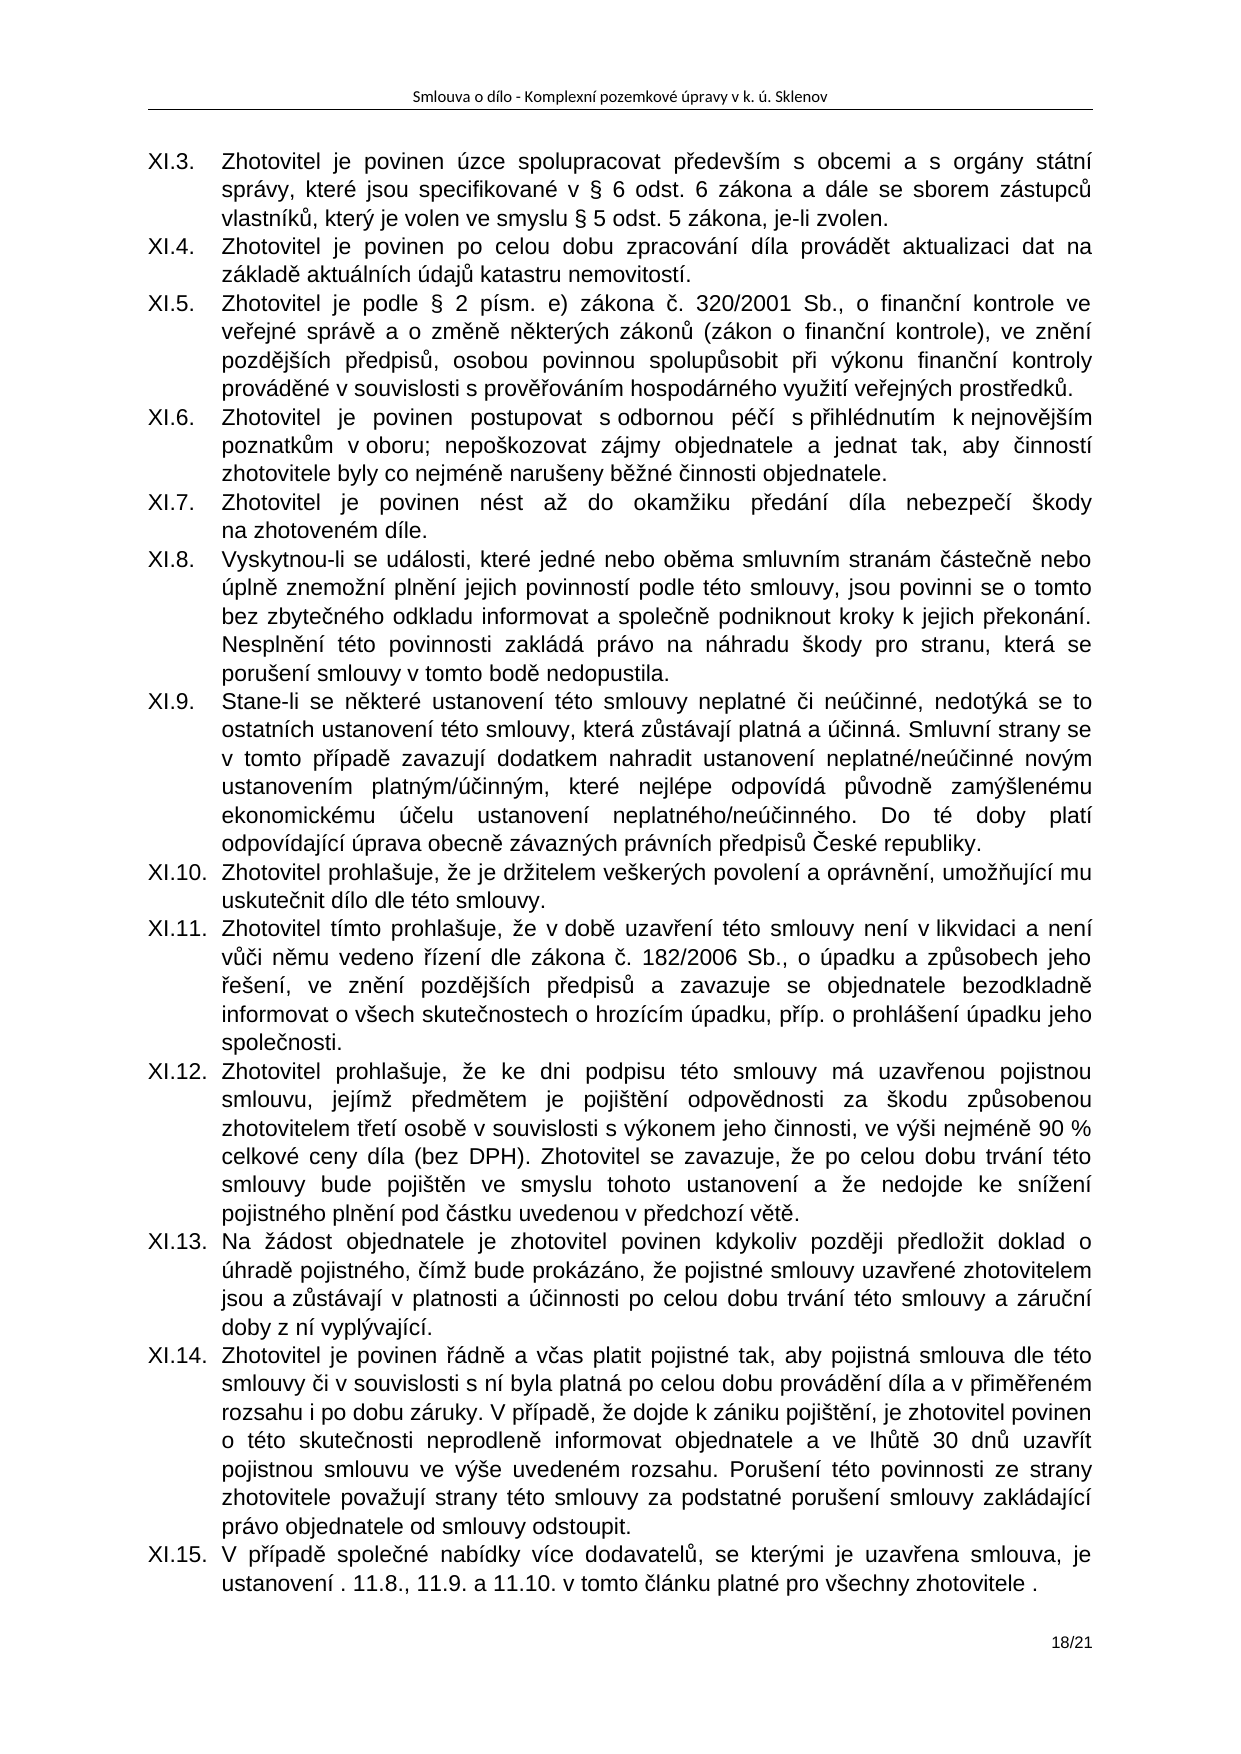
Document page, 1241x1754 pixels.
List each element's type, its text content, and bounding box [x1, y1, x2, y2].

list Zhotovitel je povinen postupovat s odbornou péčí s přihlédnutím k nejnovějším poznatkům v oboru; nepoškozovat zájmy objednatele a jednat tak, aby činností zhotovitele byly co nejméně narušeny běžné činnosti objednatele. [148, 403, 1093, 487]
list Stane-li se některé ustanovení této smlouvy neplatné či neúčinné, nedotýká se to ostatních ustanovení této smlouvy, která zůstávají platná a účinná. Smluvní strany se v tomto případě zavazují dodatkem nahradit ustanovení neplatné/neúčinné novým ustanovením platným/účinným, které nejlépe odpovídá původně zamýšlenému ekonomickému účelu ustanovení neplatného/neúčinného. Do té doby platí odpovídající úprava obecně závazných právních předpisů České republiky. [148, 688, 1093, 856]
list Vyskytnou-li se události, které jedné nebo oběma smluvním stranám částečně nebo úplně znemožní plnění jejich povinností podle této smlouvy, jsou povinni se o tomto bez zbytečného odkladu informovat a společně podniknout kroky k jejich překonání. Nesplnění této povinnosti zakládá právo na náhradu škody pro stranu, která se porušení smlouvy v tomto bodě nedopustila. [148, 546, 1093, 686]
list Zhotovitel je povinen řádně a včas platit pojistné tak, aby pojistná smlouva dle této smlouvy či v souvislosti s ní byla platná po celou dobu provádění díla a v přiměřeném rozsahu i po dobu záruky. V případě, že dojde k zániku pojištění, je zhotovitel povinen o této skutečnosti neprodleně informovat objednatele a ve lhůtě 30 dnů uzavřít pojistnou smlouvu ve výše uvedeném rozsahu. Porušení této povinnosti ze strany zhotovitele považují strany této smlouvy za podstatné porušení smlouvy zakládající právo objednatele od smlouvy odstoupit. [148, 1342, 1093, 1539]
list Zhotovitel je povinen úzce spolupracovat především s obcemi a s orgány státní správy, které jsou specifikované v § 6 odst. 6 zákona a dále se sborem zástupců vlastníků, který je volen ve smyslu § 5 odst. 5 zákona, je-li zvolen. [148, 148, 1093, 231]
list Zhotovitel prohlašuje, že je držitelem veškerých povolení a oprávnění, umožňující mu uskutečnit dílo dle této smlouvy. [148, 858, 1093, 913]
list Zhotovitel je podle § 2 písm. e) zákona č. 320/2001 Sb., o finanční kontrole ve veřejné správě a o změně některých zákonů (zákon o finanční kontrole), ve znění pozdějších předpisů, osobou povinnou spolupůsobit při výkonu finanční kontroly prováděné v souvislosti s prověřováním hospodárného využití veřejných prostředků. [148, 290, 1093, 401]
list Zhotovitel prohlašuje, že ke dni podpisu této smlouvy má uzavřenou pojistnou smlouvu, jejímž předmětem je pojištění odpovědnosti za škodu způsobenou zhotovitelem třetí osobě v souvislosti s výkonem jeho činnosti, ve výši nejméně 90 % celkové ceny díla (bez DPH). Zhotovitel se zavazuje, že po celou dobu trvání této smlouvy bude pojištěn ve smyslu tohoto ustanovení a že nedojde ke snížení pojistného plnění pod částku uvedenou v předchozí větě. [148, 1058, 1093, 1226]
list Zhotovitel je povinen po celou dobu zpracování díla provádět aktualizaci dat na základě aktuálních údajů katastru nemovitostí. [148, 233, 1093, 288]
list Zhotovitel tímto prohlašuje, že v době uzavření této smlouvy není v likvidaci a není vůči němu vedeno řízení dle zákona č. 182/2006 Sb., o úpadku a způsobech jeho řešení, ve znění pozdějších předpisů a zavazuje se objednatele bezodkladně informovat o všech skutečnostech o hrozícím úpadku, příp. o prohlášení úpadku jeho společnosti. [148, 915, 1093, 1056]
list Zhotovitel je povinen nést až do okamžiku předání díla nebezpečí škody na zhotoveném díle. [148, 489, 1093, 544]
list V případě společné nabídky více dodavatelů, se kterými je uzavřena smlouva, je ustanovení . 11.8., 11.9. a 11.10. v tomto článku platné pro všechny zhotovitele . [148, 1541, 1093, 1596]
list Na žádost objednatele je zhotovitel povinen kdykoliv později předložit doklad o úhradě pojistného, čímž bude prokázáno, že pojistné smlouvy uzavřené zhotovitelem jsou a zůstávají v platnosti a účinnosti po celou dobu trvání této smlouvy a záruční doby z ní vyplývající. [148, 1228, 1093, 1340]
